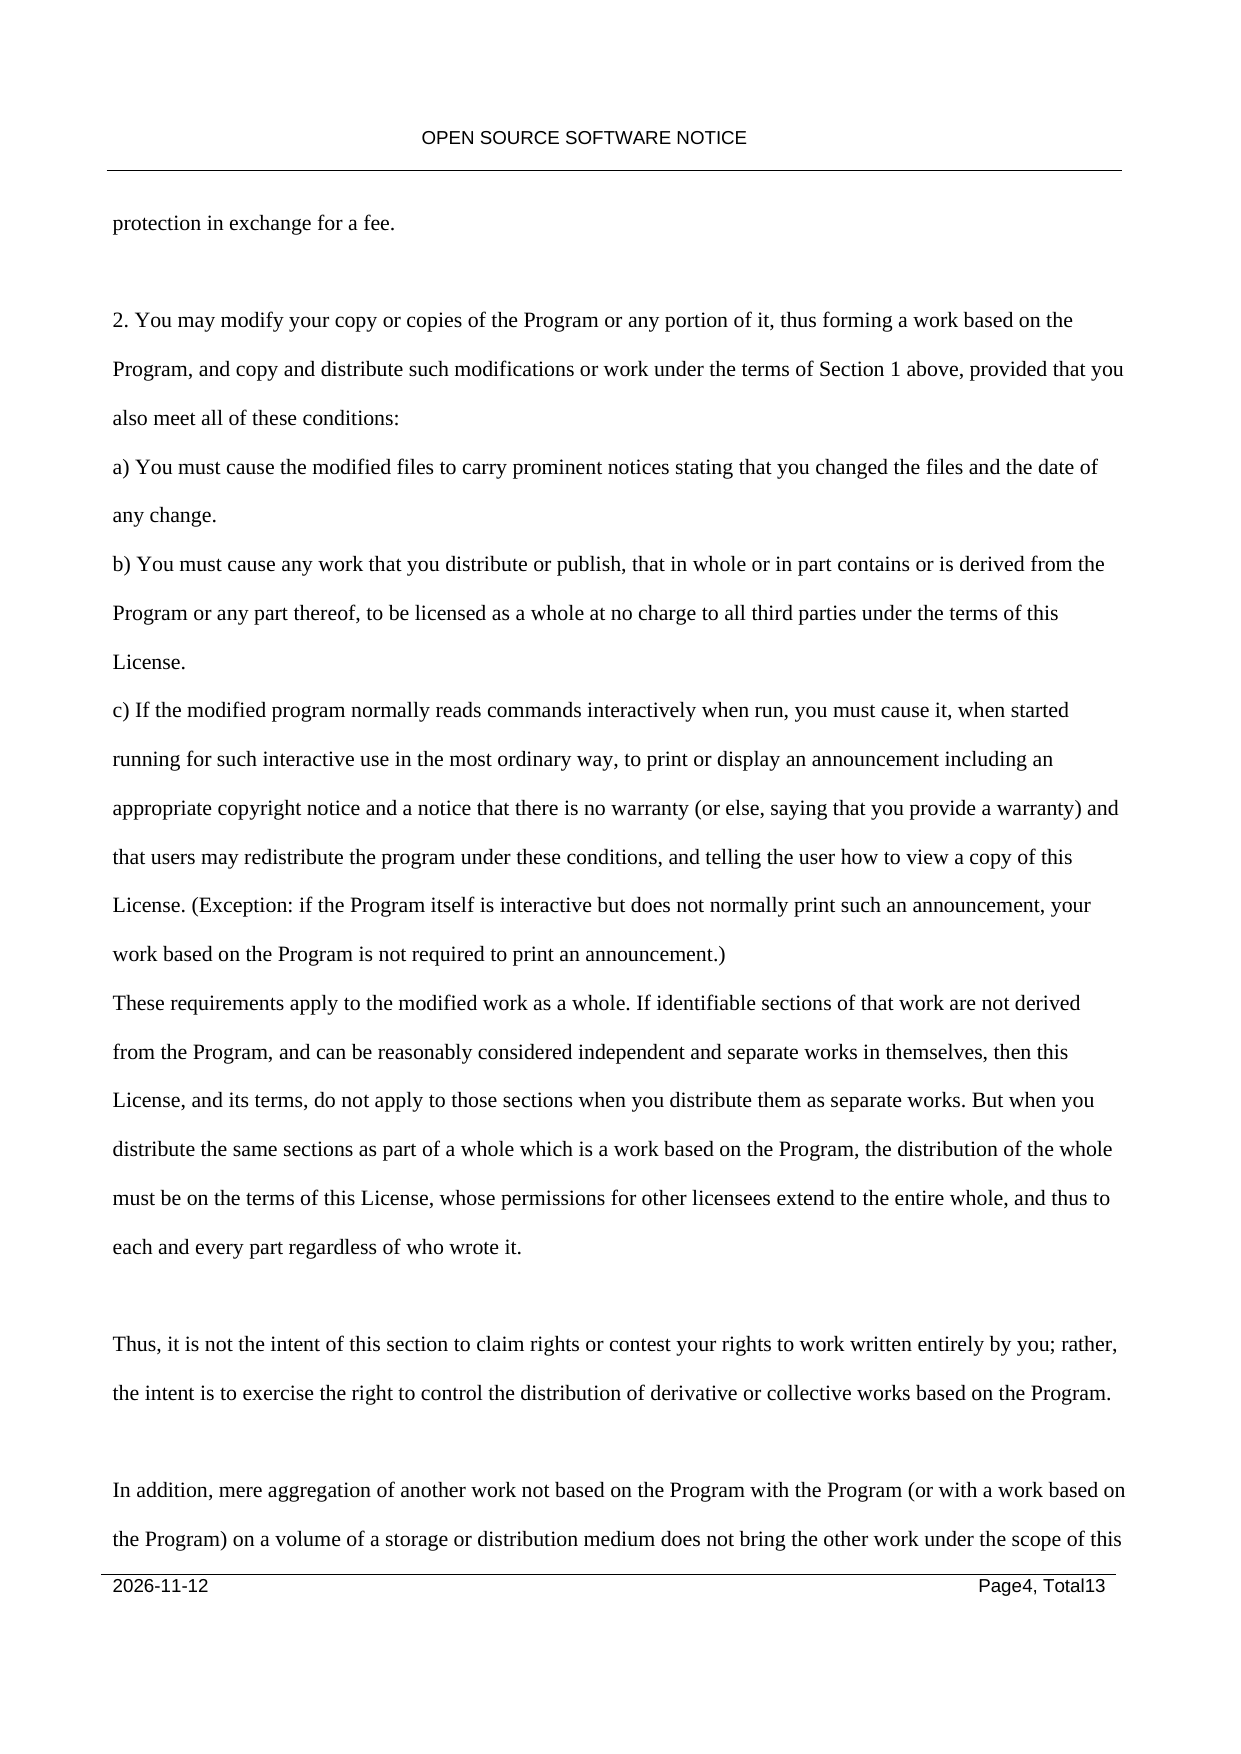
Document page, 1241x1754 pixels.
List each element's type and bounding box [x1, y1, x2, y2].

text [112, 206, 1128, 1555]
